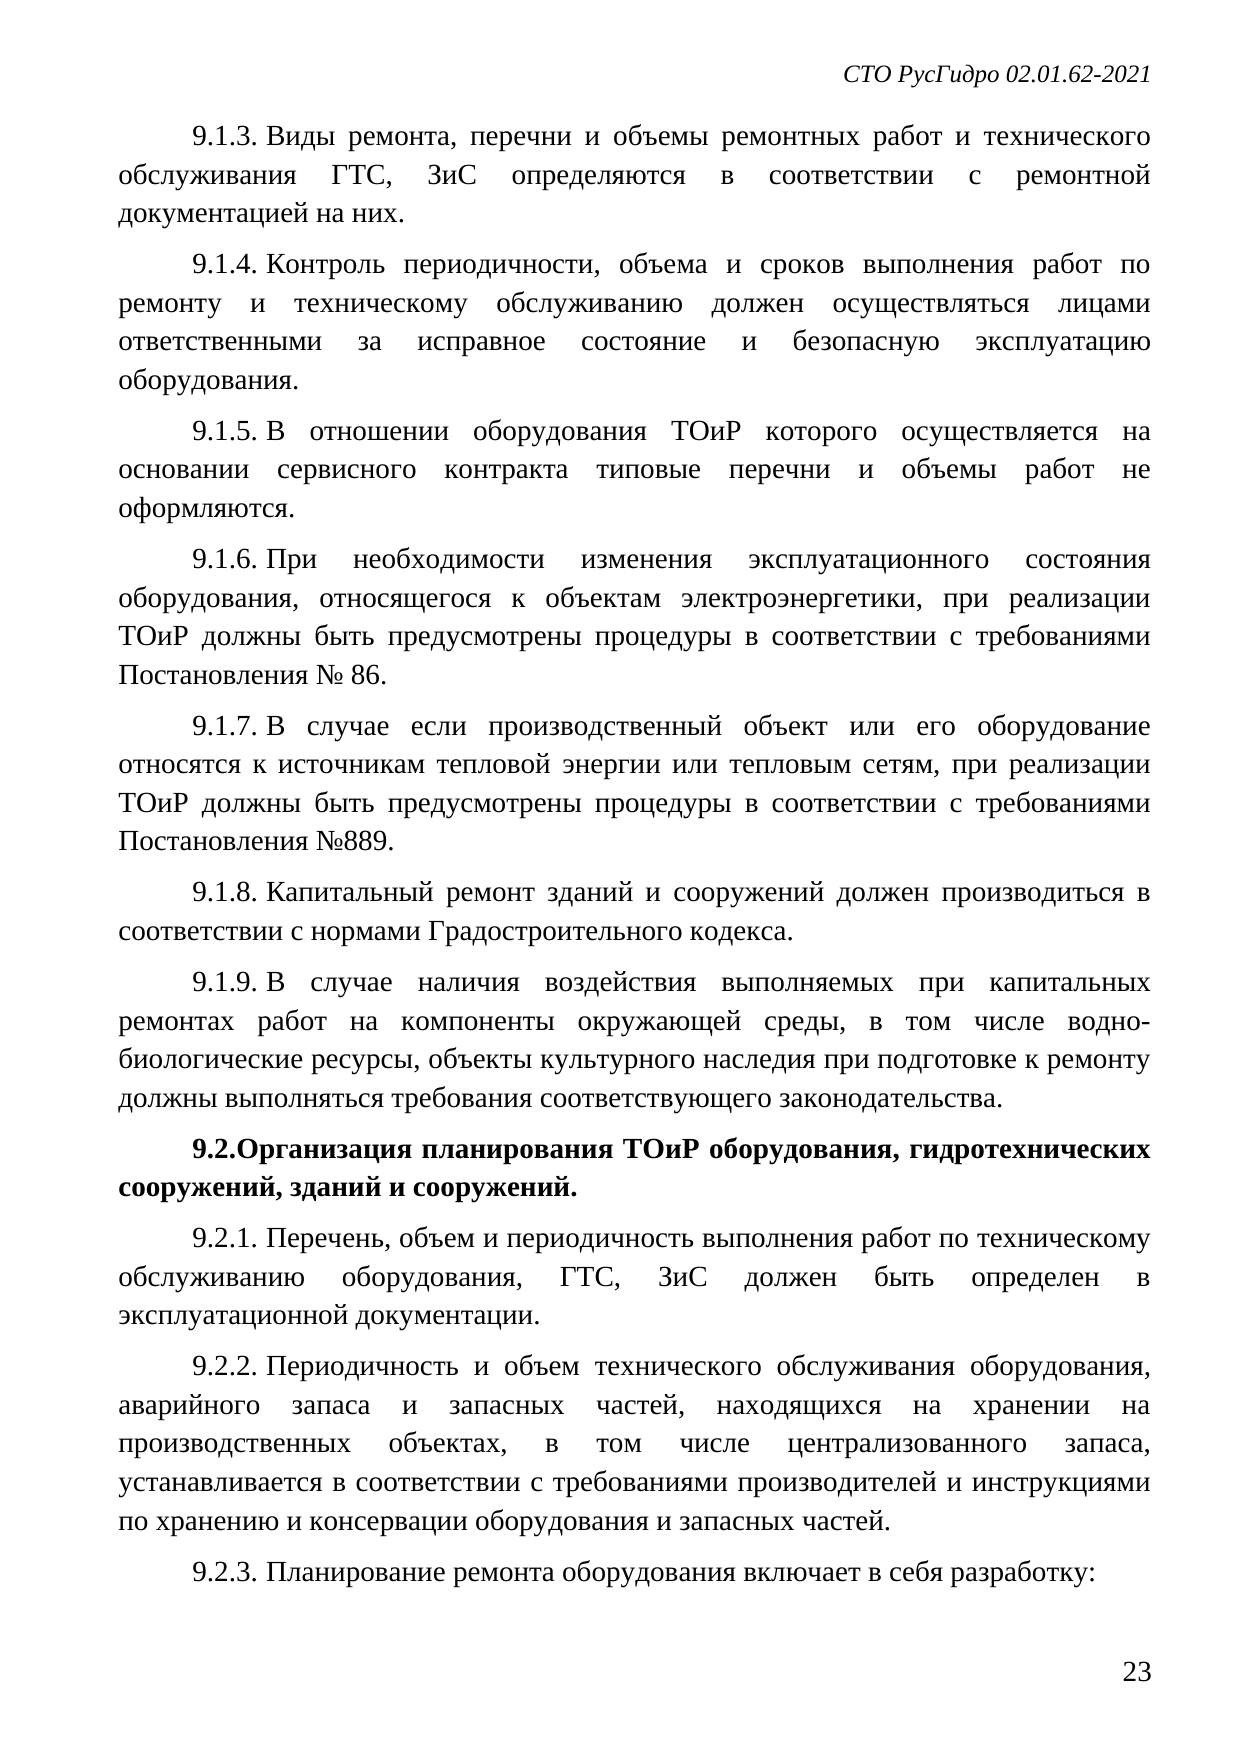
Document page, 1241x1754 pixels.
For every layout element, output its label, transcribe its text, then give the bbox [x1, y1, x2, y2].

list Организация планирования ТОиР оборудования, гидротехнических сооружений, зданий и сооружений. [118, 1131, 1152, 1203]
list В отношении оборудования ТОиР которого осуществляется на основании сервисного контракта типовые перечни и объемы работ не оформляются. [118, 413, 1152, 524]
list При необходимости изменения эксплуатационного состояния оборудования, относящегося к объектам электроэнергетики, при реализации ТОиР должны быть предусмотрены процедуры в соответствии с требованиями Постановления № 86. [118, 541, 1152, 690]
list В случае наличия воздействия выполняемых при капитальных ремонтах работ на компоненты окружающей среды, в том числе водно-биологические ресурсы, объекты культурного наследия при подготовке к ремонту должны выполняться требования соответствующего законодательства. [118, 964, 1152, 1113]
list Планирование ремонта оборудования включает в себя разработку: [118, 1554, 1152, 1587]
list Виды ремонта, перечни и объемы ремонтных работ и технического обслуживания ГТС, ЗиС определяются в соответствии с ремонтной документацией на них. [118, 118, 1152, 229]
list Контроль периодичности, объема и сроков выполнения работ по ремонту и техническому обслуживанию должен осуществляться лицами ответственными за исправное состояние и безопасную эксплуатацию оборудования. [118, 246, 1152, 396]
list Периодичность и объем технического обслуживания оборудования, аварийного запаса и запасных частей, находящихся на хранении на производственных объектах, в том числе централизованного запаса, устанавливается в соответствии с требованиями производителей и инструкциями по хранению и консервации оборудования и запасных частей. [118, 1348, 1152, 1536]
list Перечень, объем и периодичность выполнения работ по техническому обслуживанию оборудования, ГТС, ЗиС должен быть определен в эксплуатационной документации. [118, 1220, 1152, 1331]
list Капитальный ремонт зданий и сооружений должен производиться в соответствии с нормами Градостроительного кодекса. [118, 874, 1152, 947]
list В случае если производственный объект или его оборудование относятся к источникам тепловой энергии или тепловым сетям, при реализации ТОиР должны быть предусмотрены процедуры в соответствии с требованиями Постановления №889. [118, 708, 1152, 857]
